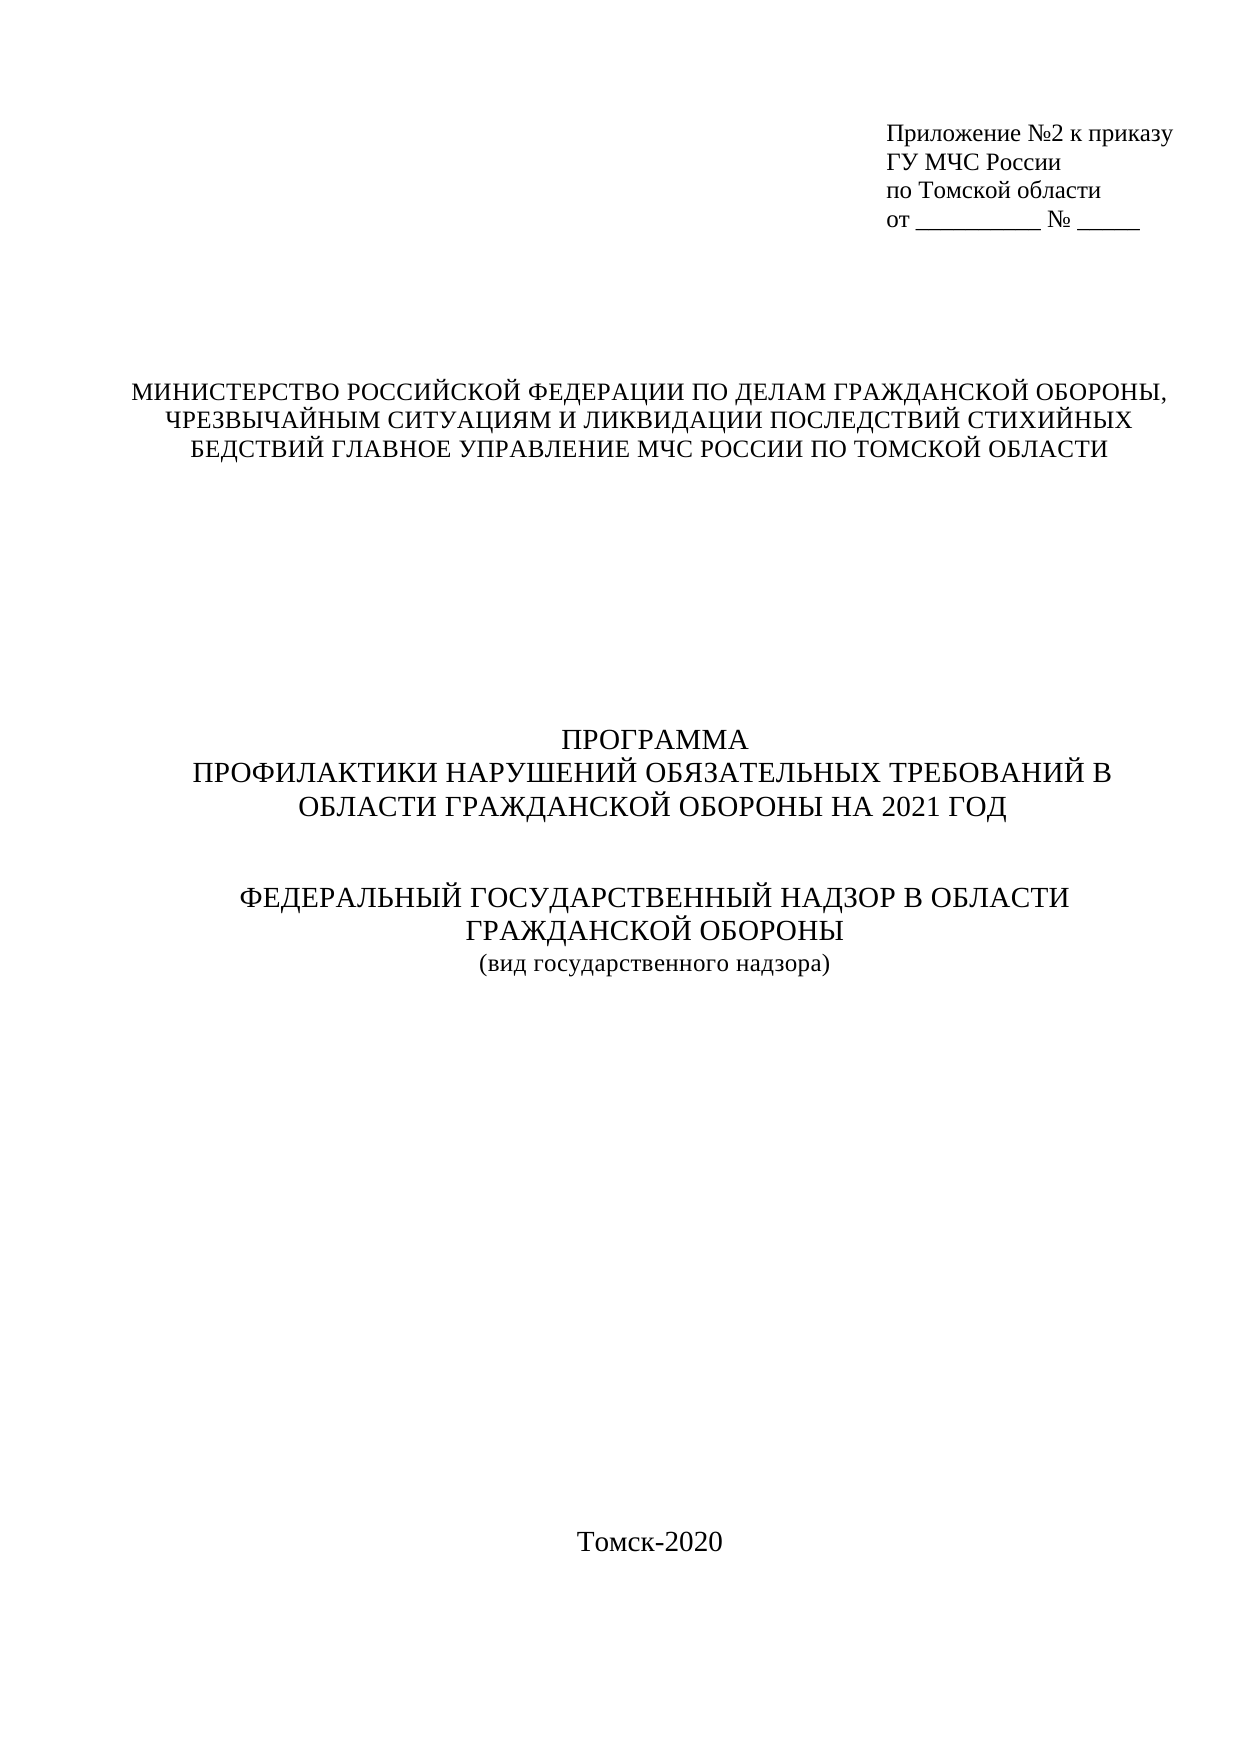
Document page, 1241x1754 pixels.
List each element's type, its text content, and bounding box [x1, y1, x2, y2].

text ГУ МЧС России [768, 147, 1181, 176]
text от __________ № _____ [768, 204, 1181, 233]
text Томск-2020 [118, 1524, 1181, 1557]
text Приложение №2 к приказу [886, 118, 1181, 147]
text ПРОГРАММА [128, 722, 1181, 755]
text ФЕДЕРАЛЬНЫЙ ГОСУДАРСТВЕННЫЙ НАДЗОР В ОБЛАСТИ ГРАЖДАНСКОЙ ОБОРОНЫ [128, 880, 1181, 947]
text (вид государственного надзора) [128, 947, 1181, 978]
text МИНИСТЕРСТВО РОССИЙСКОЙ ФЕДЕРАЦИИ ПО ДЕЛАМ ГРАЖДАНСКОЙ ОБОРОНЫ, ЧРЕЗВЫЧАЙНЫМ СИТУАЦИЯМ И ЛИКВИДАЦИИ ПОСЛЕДСТВИЙ СТИХИЙНЫХ БЕДСТВИЙ ГЛАВНОЕ УПРАВЛЕНИЕ МЧС РОССИИ ПО ТОМСКОЙ ОБЛАСТИ [118, 377, 1181, 463]
text ПРОФИЛАКТИКИ НАРУШЕНИЙ ОБЯЗАТЕЛЬНЫХ ТРЕБОВАНИЙ В ОБЛАСТИ ГРАЖДАНСКОЙ ОБОРОНЫ НА 2021 ГОД [124, 755, 1181, 822]
text по Томской области [768, 176, 1181, 204]
